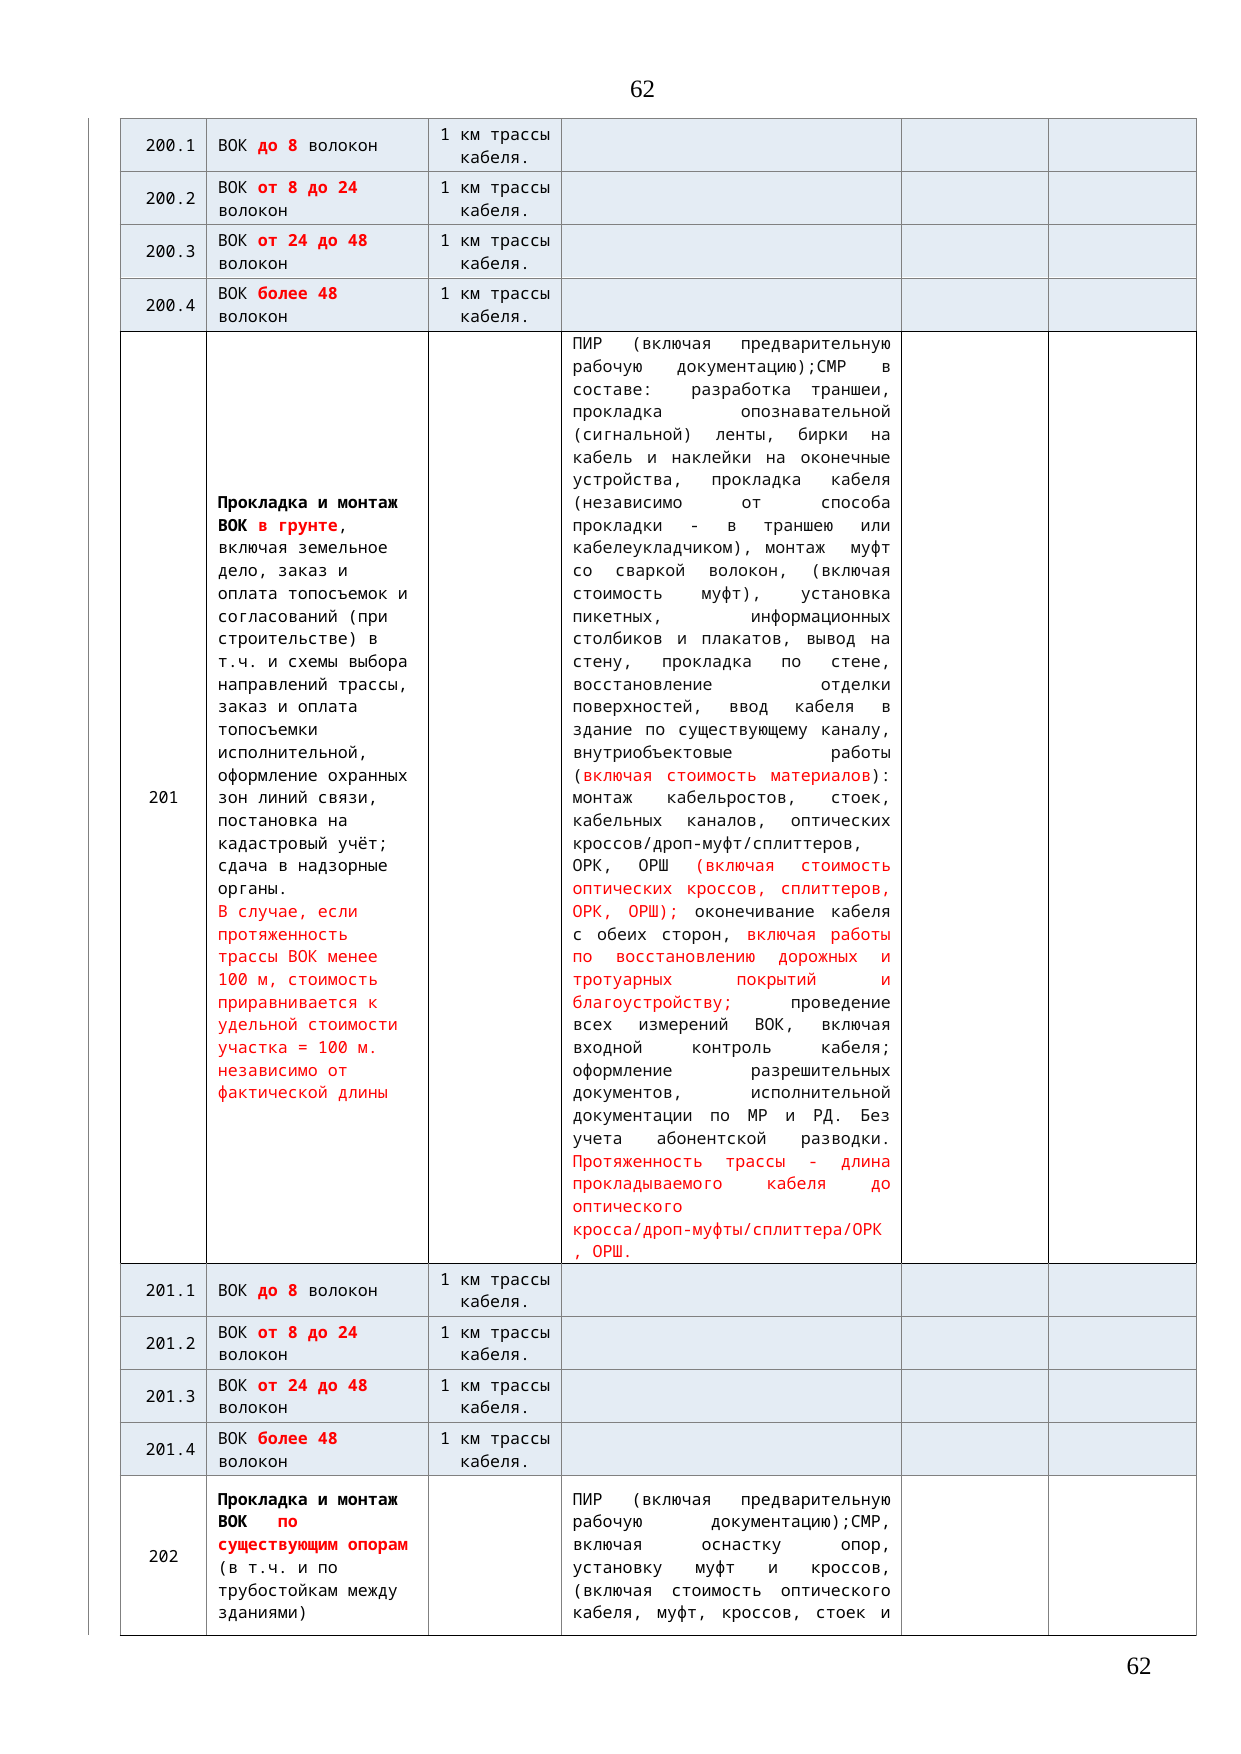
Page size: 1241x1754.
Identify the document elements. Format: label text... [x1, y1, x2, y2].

table_cell 200.1 [121, 119, 206, 171]
table_cell [1049, 1423, 1196, 1475]
table_cell [1049, 1317, 1196, 1369]
table_cell [562, 172, 901, 224]
table_cell ВОК от 8 до 24 волокон [207, 172, 428, 224]
table_cell [1049, 1370, 1196, 1422]
table_cell [1049, 279, 1196, 331]
table_cell [562, 279, 901, 331]
table_cell ВОК до 8 волокон [207, 1264, 428, 1316]
table_cell [902, 1317, 1048, 1369]
table_cell 201.4 [121, 1423, 206, 1475]
table_cell ВОК от 24 до 48 волокон [207, 225, 428, 277]
table_cell [902, 1476, 1048, 1635]
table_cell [207, 1476, 428, 1635]
table_cell [562, 1317, 901, 1369]
table_cell [902, 119, 1048, 171]
table_cell [562, 1264, 901, 1316]
table_cell [562, 1370, 901, 1422]
table_cell [562, 1423, 901, 1475]
table_cell ВОК более 48 волокон [207, 1423, 428, 1475]
table_cell 201.2 [121, 1317, 206, 1369]
table_cell 1 км трассы кабеля. [429, 225, 561, 277]
table_cell 1 км трассы кабеля. [429, 1423, 561, 1475]
table_cell 1 км трассы кабеля. [429, 1370, 561, 1422]
table_cell [902, 1423, 1048, 1475]
table_cell ПИР (включая предварительную рабочую документацию);СМР в составе: разработка траншеи, прокладка опознавательной (сигнальной) ленты, бирки на кабель и наклейки на оконечные устройства, прокладка кабеля (независимо от способа прокладки - в траншею или кабелеукладчиком), монтаж муфт со сваркой волокон, (включая стоимость муфт), установка пикетных, информационных столбиков и плакатов, вывод на стену, прокладка по стене, восстановление отделки поверхностей, ввод кабеля в здание по существующему каналу, внутриобъектовые работы (включая стоимость материалов): монтаж кабельростов, стоек, кабельных каналов, оптических кроссов/дроп-муфт/сплиттеров, ОРК, ОРШ (включая стоимость оптических кроссов, сплиттеров, ОРК, ОРШ); оконечивание кабеля с обеих сторон, включая работы по восстановлению дорожных и тротуарных покрытий и благоустройству; проведение всех измерений ВОК, включая входной контроль кабеля; оформление разрешительных документов, исполнительной документации по МР и РД. Без учета абонентской разводки. Протяженность трассы - длина прокладываемого кабеля до оптического кросса/дроп-муфты/сплиттера/ОРК, ОРШ. [562, 332, 901, 1263]
table_cell 1 км трассы кабеля. [429, 279, 561, 331]
table_cell [1049, 119, 1196, 171]
table_cell [429, 1476, 561, 1635]
table_cell ВОК от 8 до 24 волокон [207, 1317, 428, 1369]
table_cell [429, 332, 561, 1263]
table_cell 1 км трассы кабеля. [429, 172, 561, 224]
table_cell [562, 1476, 901, 1635]
table_cell 201 [121, 332, 206, 1263]
table_cell 1 км трассы кабеля. [429, 1264, 561, 1316]
table_cell 200.3 [121, 225, 206, 277]
table_cell Прокладка и монтаж ВОК в грунте, включая земельное дело, заказ и оплата топосъемок и согласований (при строительстве) в т.ч. и схемы выбора направлений трассы, заказ и оплата топосъемки исполнительной, оформление охранных зон линий связи, постановка на кадастровый учёт; сдача в надзорные органы. В случае, если протяженность трассы ВОК менее 100 м, стоимость приравнивается к удельной стоимости участка = 100 м. независимо от фактической длины [207, 332, 428, 1263]
table_cell ВОК более 48 волокон [207, 279, 428, 331]
table_cell 202 [121, 1476, 206, 1635]
table_cell 1 км трассы кабеля. [429, 119, 561, 171]
table_cell [1049, 1476, 1196, 1635]
table_cell [902, 225, 1048, 277]
table_cell [562, 119, 901, 171]
table_cell 1 км трассы кабеля. [429, 1317, 561, 1369]
table_cell ВОК до 8 волокон [207, 119, 428, 171]
table_cell [902, 1370, 1048, 1422]
table_cell [902, 279, 1048, 331]
table_cell [1049, 1264, 1196, 1316]
table_cell 200.2 [121, 172, 206, 224]
table_cell [1049, 172, 1196, 224]
table_cell 200.4 [121, 279, 206, 331]
table_cell 201.1 [121, 1264, 206, 1316]
table_cell [1049, 332, 1196, 1263]
table_cell [562, 225, 901, 277]
table_cell [902, 332, 1048, 1263]
table_cell ВОК от 24 до 48 волокон [207, 1370, 428, 1422]
table_cell [902, 172, 1048, 224]
table_cell [1049, 225, 1196, 277]
table_cell [902, 1264, 1048, 1316]
table_cell 201.3 [121, 1370, 206, 1422]
